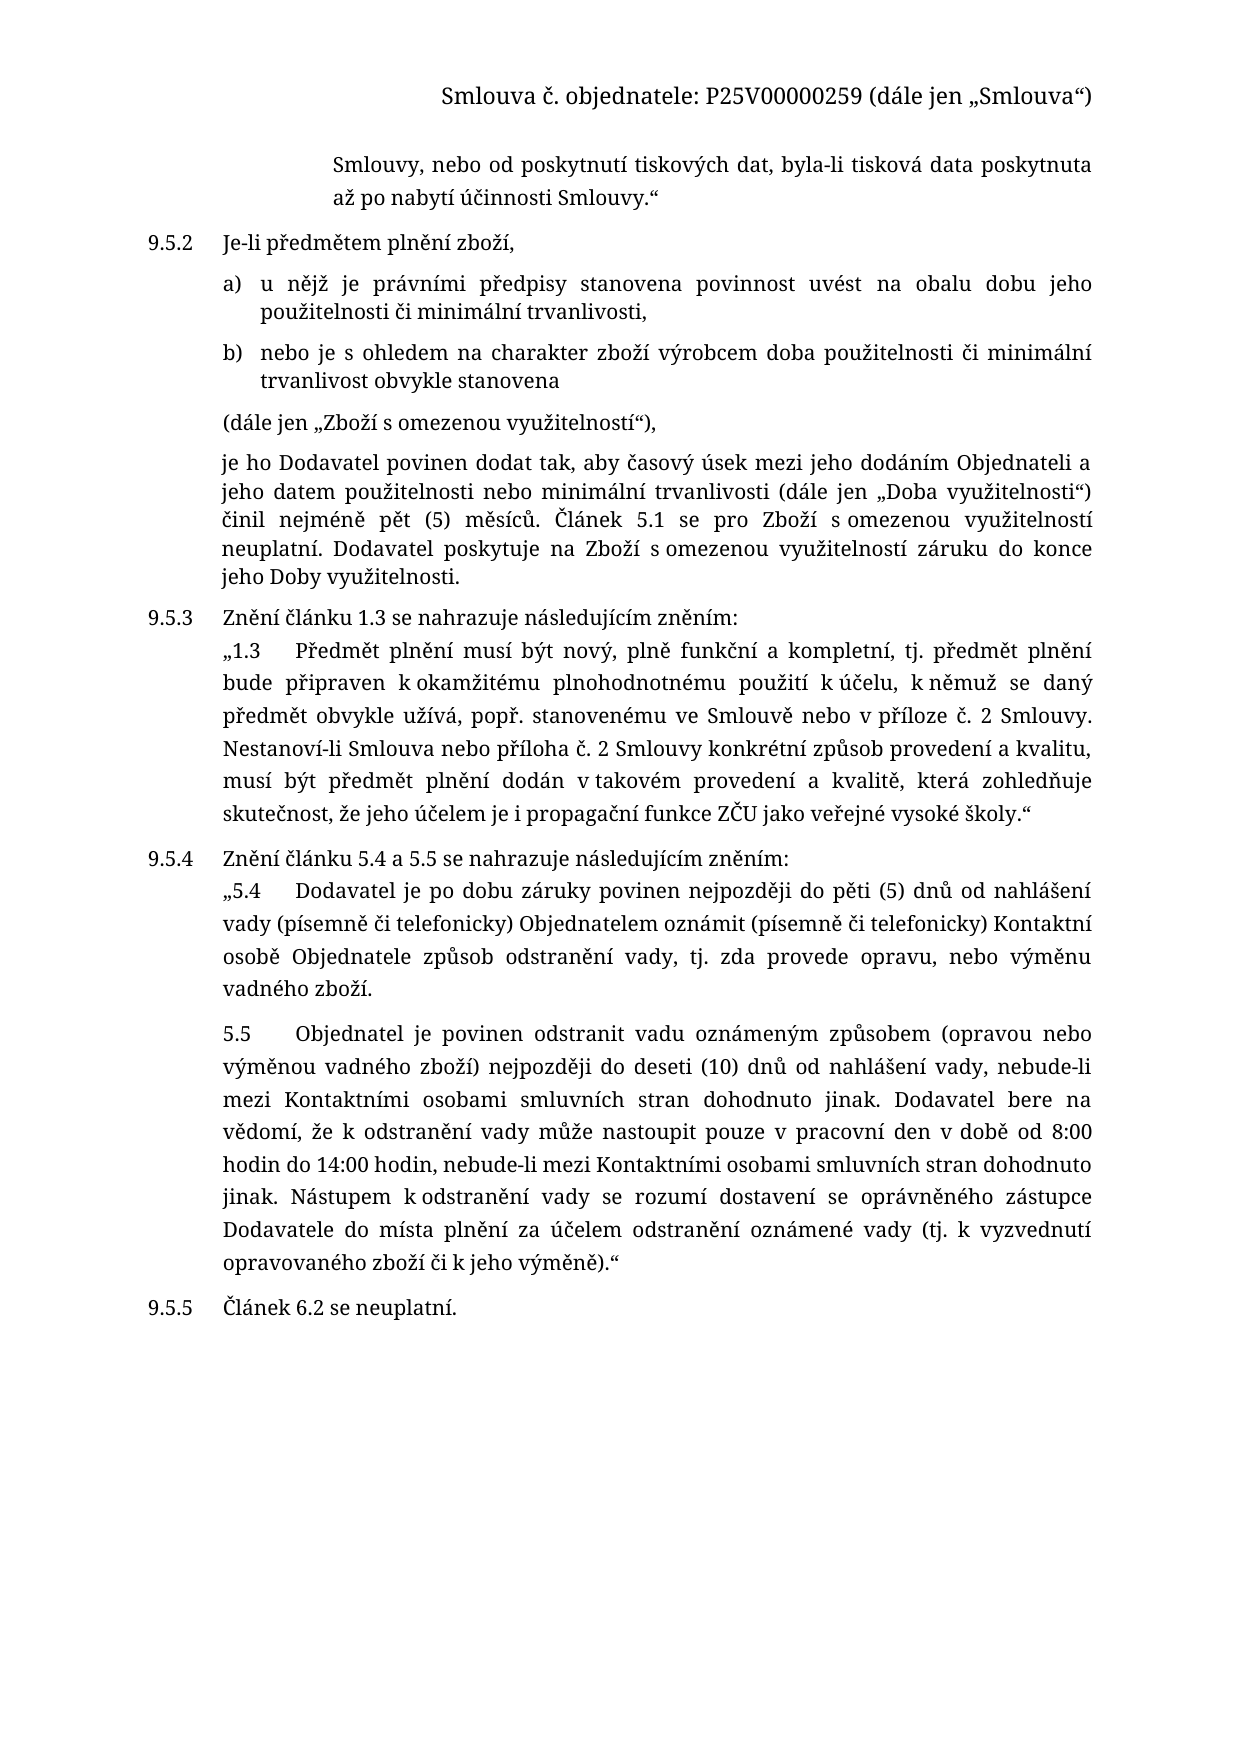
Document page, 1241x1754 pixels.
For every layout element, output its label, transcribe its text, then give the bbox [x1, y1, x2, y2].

text (dále jen „Zboží s omezenou využitelností“), [223, 408, 1093, 436]
list „1.3 Předmět plnění musí být nový, plně funkční a kompletní, tj. předmět plnění bude připraven k okamžitému plnohodnotnému použití k účelu, k němuž se daný předmět obvykle užívá, popř. stanovenému ve Smlouvě nebo v příloze č. 2 Smlouvy. Nestanoví-li Smlouva nebo příloha č. 2 Smlouvy konkrétní způsob provedení a kvalitu, musí být předmět plnění dodán v takovém provedení a kvalitě, která zohledňuje skutečnost, že jeho účelem je i propagační funkce ZČU jako veřejné vysoké školy.“ [223, 636, 1093, 827]
text je ho Dodavatel povinen dodat tak, aby časový úsek mezi jeho dodáním Objednateli a jeho datem použitelnosti nebo minimální trvanlivosti (dále jen „Doba využitelnosti“) činil nejméně pět (5) měsíců. Článek 5.1 se pro Zboží s omezenou využitelností neuplatní. Dodavatel poskytuje na Zboží s omezenou využitelností záruku do konce jeho Doby využitelnosti. [221, 448, 1093, 591]
list 5.5 Objednatel je povinen odstranit vadu oznámeným způsobem (opravou nebo výměnou vadného zboží) nejpozději do deseti (10) dnů od nahlášení vady, nebude-li mezi Kontaktními osobami smluvních stran dohodnuto jinak. Dodavatel bere na vědomí, že k odstranění vady může nastoupit pouze v pracovní den v době od 8:00 hodin do 14:00 hodin, nebude-li mezi Kontaktními osobami smluvních stran dohodnuto jinak. Nástupem k odstranění vady se rozumí dostavení se oprávněného zástupce Dodavatele do místa plnění za účelem odstranění oznámené vady (tj. k vyzvednutí opravovaného zboží či k jeho výměně).“ [223, 1019, 1093, 1276]
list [295, 150, 1093, 211]
list u nějž je právními předpisy stanovena povinnost uvést na obalu dobu jeho použitelnosti či minimální trvanlivosti, [223, 269, 1093, 326]
list nebo je s ohledem na charakter zboží výrobcem doba použitelnosti či minimální trvanlivost obvykle stanovena [223, 338, 1093, 395]
list Článek 6.2 se neuplatní. [148, 1293, 1093, 1321]
list „5.4 Dodavatel je po dobu záruky povinen nejpozději do pěti (5) dnů od nahlášení vady (písemně či telefonicky) Objednatelem oznámit (písemně či telefonicky) Kontaktní osobě Objednatele způsob odstranění vady, tj. zda provede opravu, nebo výměnu vadného zboží. [223, 877, 1093, 1003]
list Znění článku 1.3 se nahrazuje následujícím zněním: [148, 603, 1093, 632]
list Znění článku 5.4 a 5.5 se nahrazuje následujícím zněním: [148, 844, 1093, 872]
list Je-li předmětem plnění zboží, [148, 228, 1093, 256]
